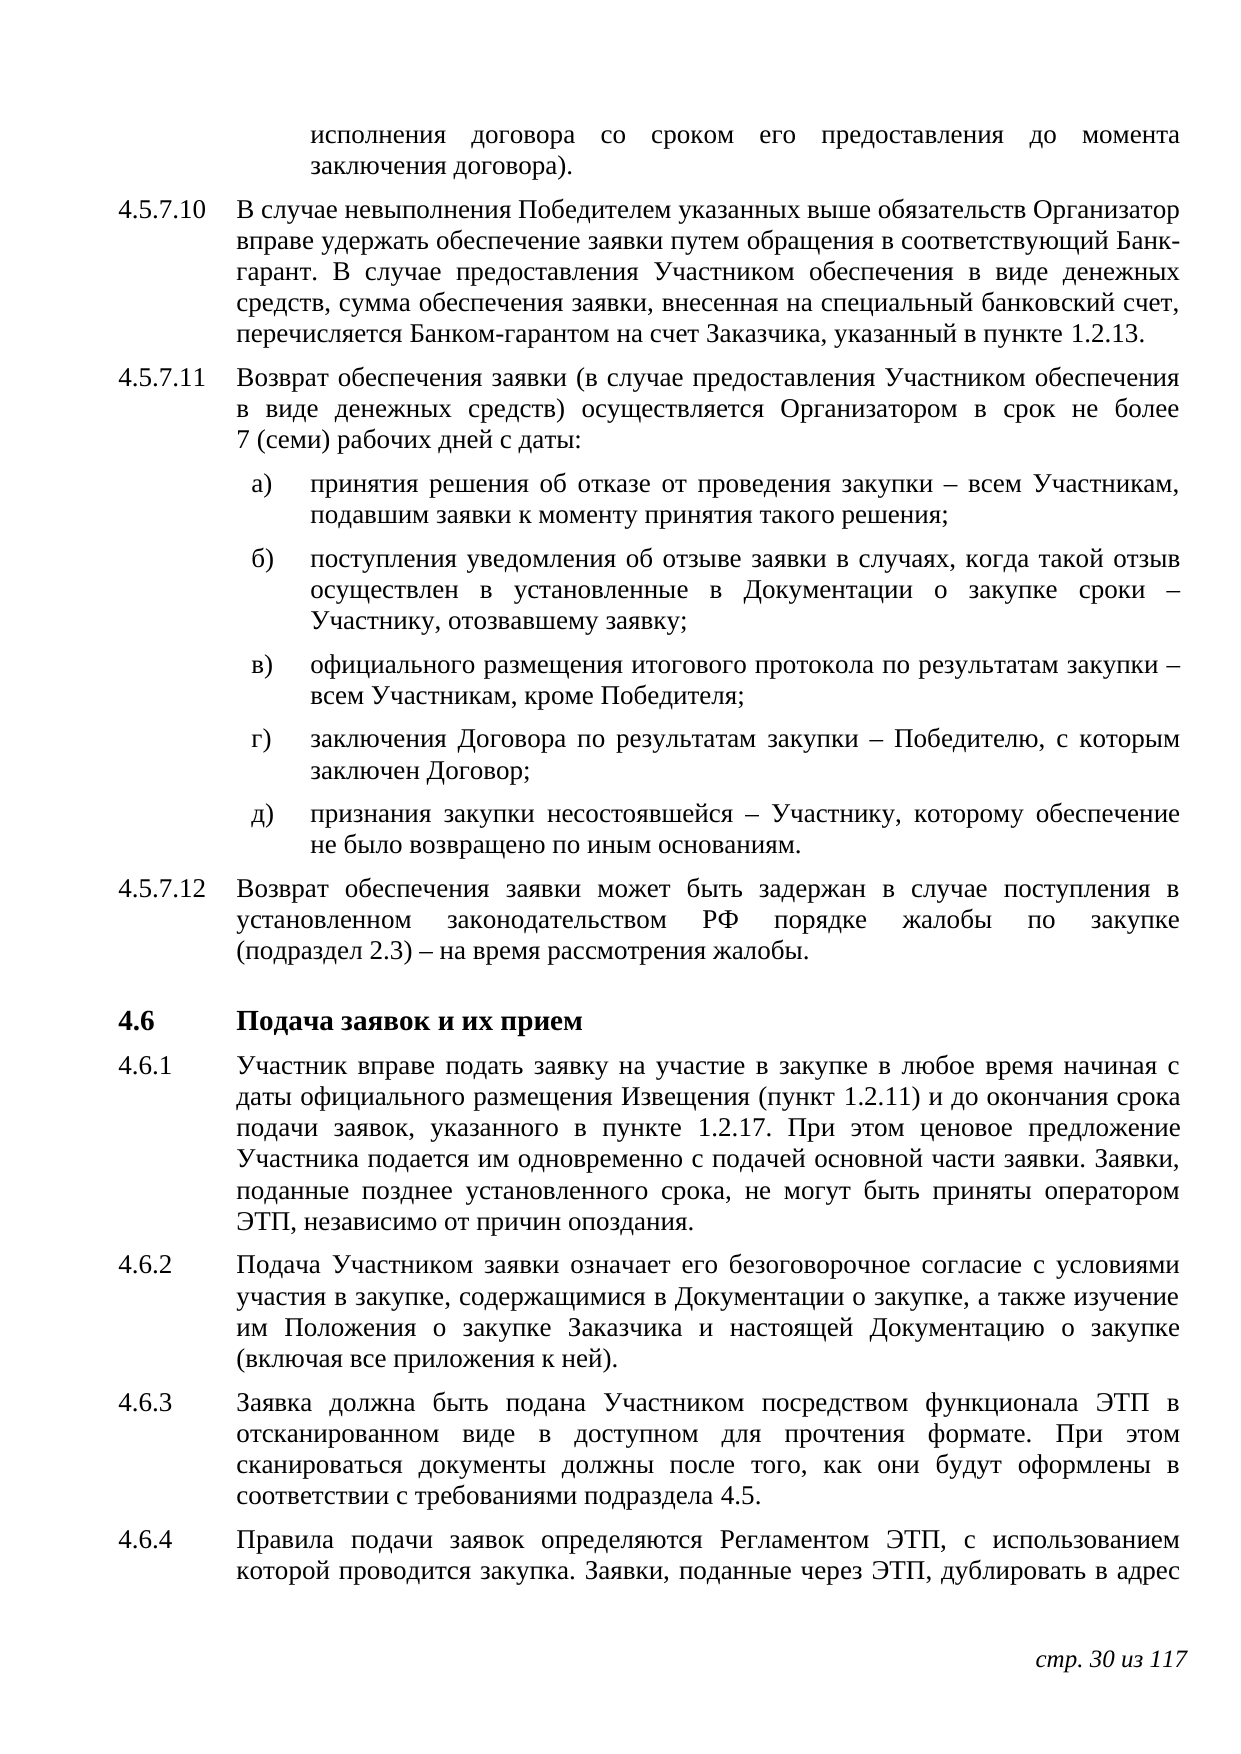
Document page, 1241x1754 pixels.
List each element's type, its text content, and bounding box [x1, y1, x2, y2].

text Возврат обеспечения заявки (в случае предоставления Участником обеспечения в виде денежных средств) осуществляется Организатором в срок не более 7 (семи) рабочих дней с даты: [118, 361, 1181, 454]
text Участник вправе подать заявку на участие в закупке в любое время начиная с даты официального размещения Извещения (пункт 1.2.11) и до окончания срока подачи заявок, указанного в пункте 1.2.17. При этом ценовое предложение Участника подается им одновременно с подачей основной части заявки. Заявки, поданные позднее установленного срока, не могут быть приняты оператором ЭТП, независимо от причин опоздания. [118, 1049, 1181, 1236]
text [251, 118, 1181, 180]
text признания закупки несостоявшейся – Участнику, которому обеспечение не было возвращено по иным основаниям. [251, 797, 1181, 860]
text Заявка должна быть подана Участником посредством функционала ЭТП в отсканированном виде в доступном для прочтения формате. При этом сканироваться документы должны после того, как они будут оформлены в соответствии с требованиями подраздела 4.5. [118, 1386, 1181, 1510]
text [118, 1523, 1181, 1585]
subtitle Подача заявок и их прием [118, 1003, 1181, 1037]
text официального размещения итогового протокола по результатам закупки – всем Участникам, кроме Победителя; [251, 648, 1181, 710]
text В случае невыполнения Победителем указанных выше обязательств Организатор вправе удержать обеспечение заявки путем обращения в соответствующий Банк-гарант. В случае предоставления Участником обеспечения в виде денежных средств, сумма обеспечения заявки, внесенная на специальный банковский счет, перечисляется Банком-гарантом на счет Заказчика, указанный в пункте 1.2.13. [118, 193, 1181, 349]
text заключения Договора по результатам закупки – Победителю, с которым заключен Договор; [251, 723, 1181, 785]
text Подача Участником заявки означает его безоговорочное согласие с условиями участия в закупке, содержащимися в Документации о закупке, а также изучение им Положения о закупке Заказчика и настоящей Документацию о закупке (включая все приложения к ней). [118, 1248, 1181, 1373]
text принятия решения об отказе от проведения закупки – всем Участникам, подавшим заявки к моменту принятия такого решения; [251, 467, 1181, 529]
text поступления уведомления об отзыве заявки в случаях, когда такой отзыв осуществлен в установленные в Документации о закупке сроки – Участнику, отозвавшему заявку; [251, 542, 1181, 635]
text Возврат обеспечения заявки может быть задержан в случае поступления в установленном законодательством РФ порядке жалобы по закупке (подраздел 2.3) – на время рассмотрения жалобы. [118, 872, 1181, 966]
